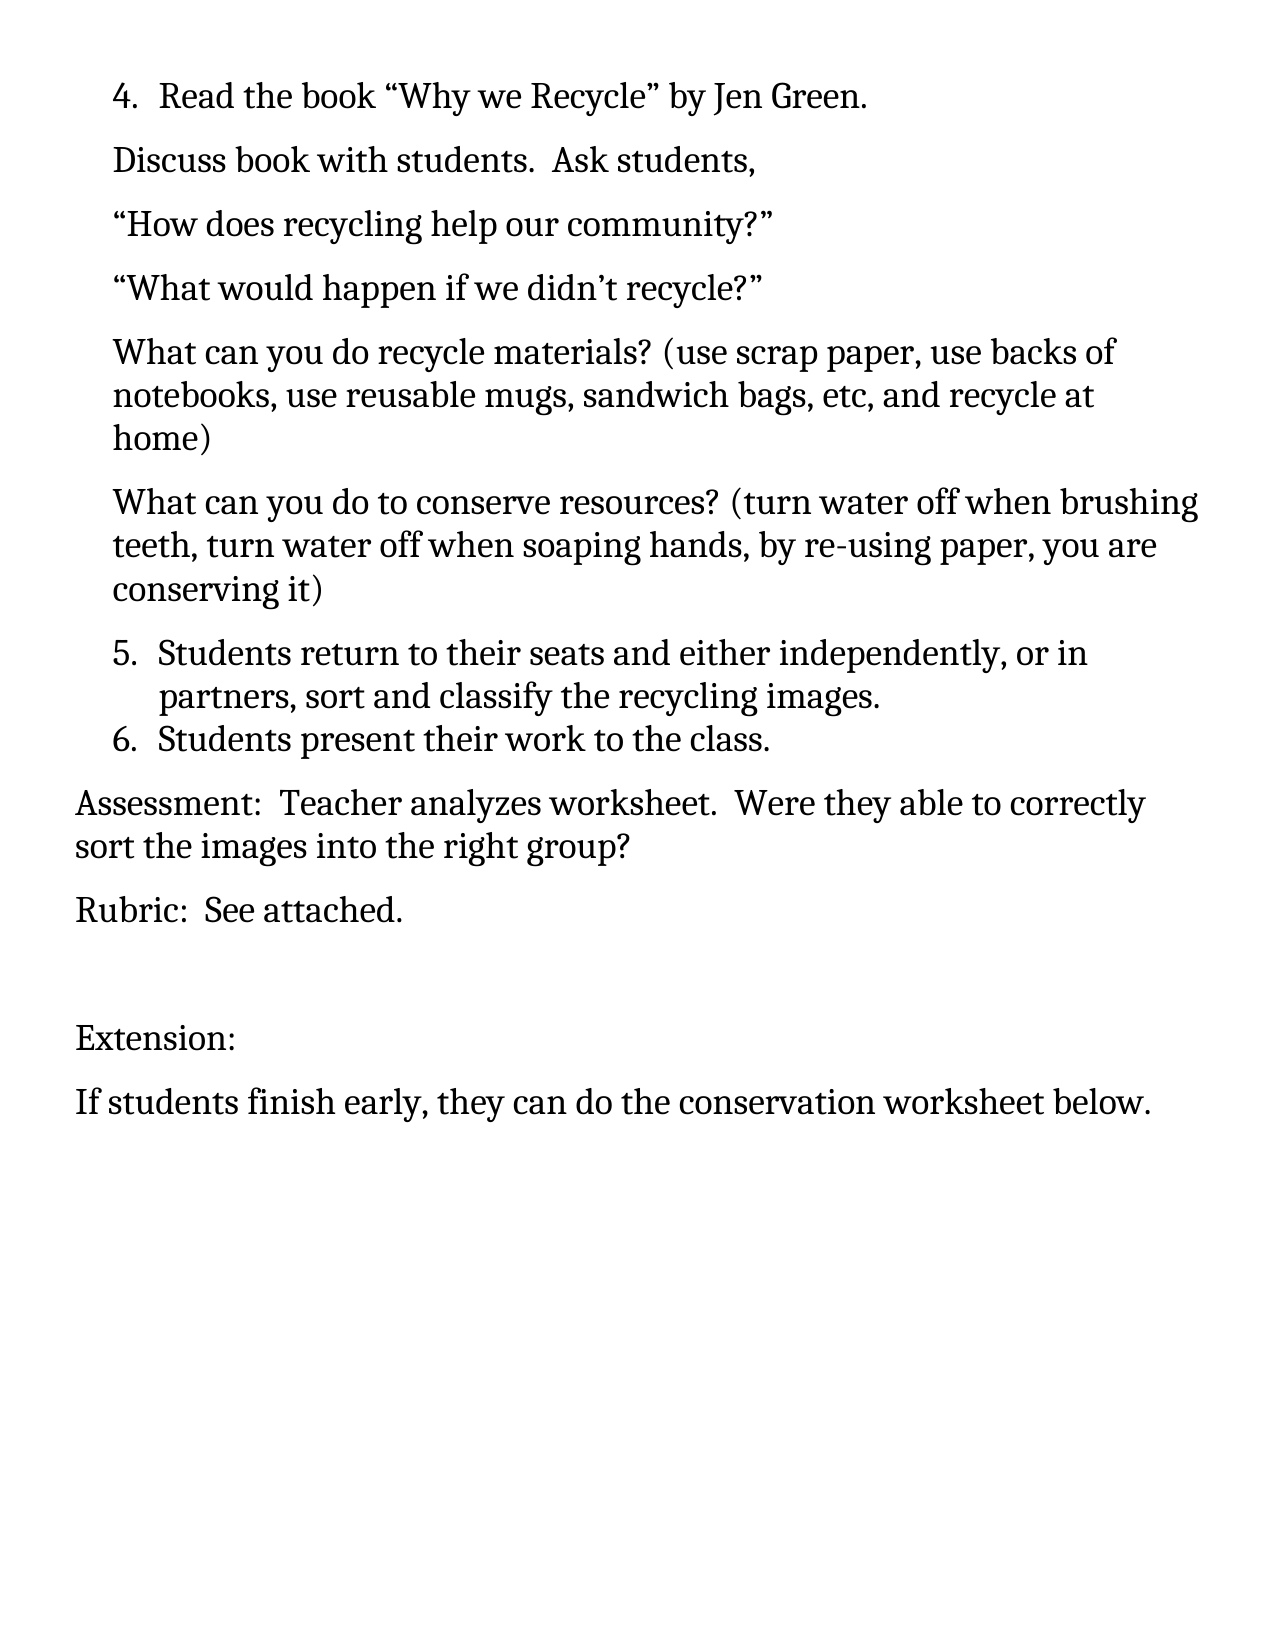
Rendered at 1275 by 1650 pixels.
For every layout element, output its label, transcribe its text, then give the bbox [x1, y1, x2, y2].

list Students present their work to the class. [112, 717, 1200, 761]
text What can you do recycle materials? (use scrap paper, use backs of notebooks, use reusable mugs, sandwich bags, etc, and recycle at home) [112, 331, 1200, 460]
text If students finish early, they can do the conservation worksheet below. [75, 1080, 1200, 1123]
text Assessment: Teacher analyzes worksheet. Were they able to correctly sort the images into the right group? [75, 781, 1200, 868]
text What can you do to conserve resources? (turn water off when brushing teeth, turn water off when soaping hands, by re-using paper, you are conserving it) [112, 481, 1200, 610]
text “How does recycling help our community?” [112, 203, 1200, 246]
text “What would happen if we didn’t recycle?” [112, 267, 1200, 310]
list Students return to their seats and either independently, or in partners, sort and classify the recycling images. [112, 631, 1200, 717]
text Extension: [75, 1016, 1200, 1059]
text Discuss book with students. Ask students, [112, 139, 1200, 182]
text Rubric: See attached. [75, 888, 1200, 932]
list Read the book “Why we Recycle” by Jen Green. [112, 75, 1200, 118]
